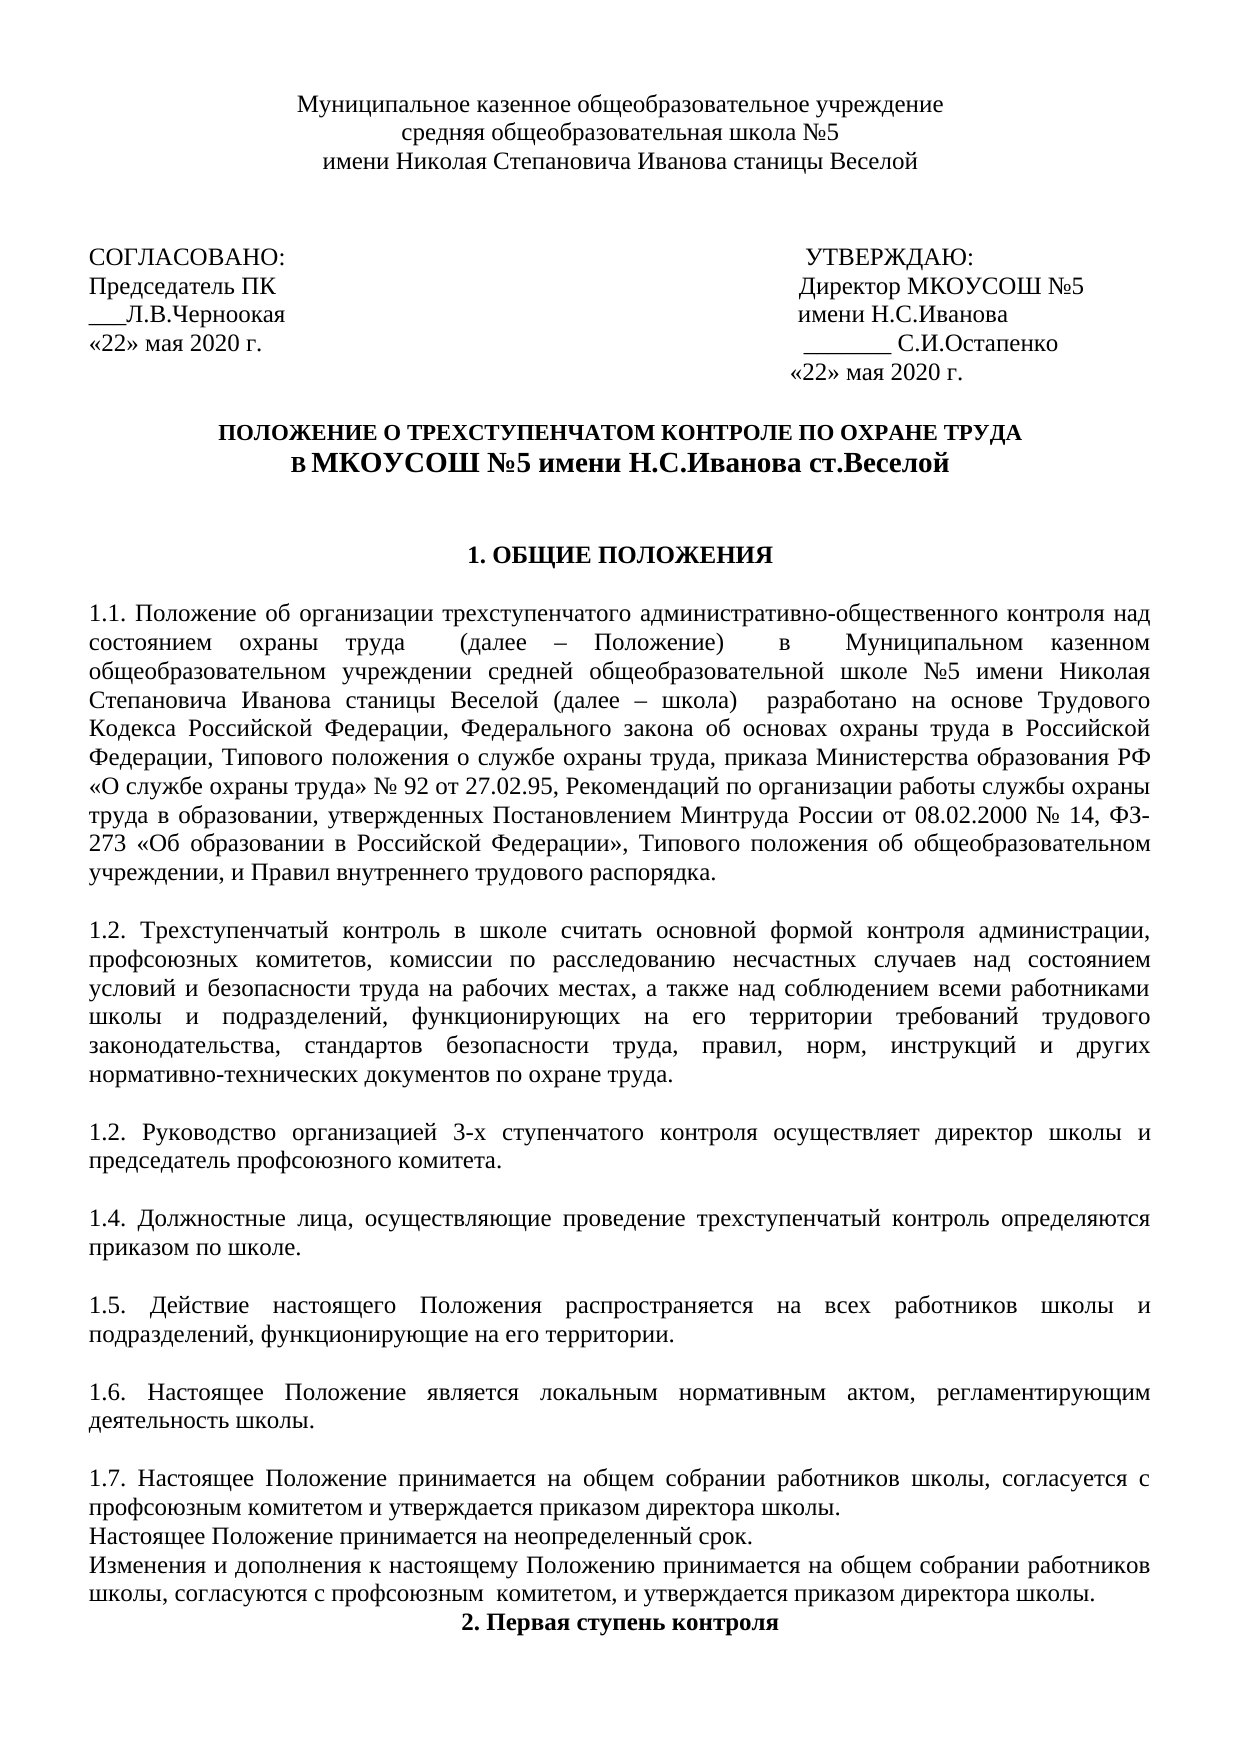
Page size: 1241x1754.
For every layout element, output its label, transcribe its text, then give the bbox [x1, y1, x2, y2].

text 1.6. Настоящее Положение является локальным нормативным актом, регламентирующим деятельность школы. [89, 1377, 1152, 1434]
text 1.7. Настоящее Положение принимается на общем собрании работников школы, согласуется с профсоюзным комитетом и утверждается приказом директора школы. [89, 1463, 1152, 1521]
text «22» мая 2020 г. [89, 357, 1152, 386]
text 1.1. Положение об организации трехступенчатого административно-общественного контроля над состоянием охраны труда (далее – Положение) в Муниципальном казенном общеобразовательном учреждении средней общеобразовательной школе №5 имени Николая Степановича Иванова станицы Веселой (далее – школа) разработано на основе Трудового Кодекса Российской Федерации, Федерального закона об основах охраны труда в Российской Федерации, Типового положения о службе охраны труда, приказа Министерства образования РФ «О службе охраны труда» № 92 от 27.02.95, Рекомендаций по организации работы службы охраны труда в образовании, утвержденных Постановлением Минтруда России от 08.02.2000 № 14, ФЗ- 273 «Об образовании в Российской Федерации», Типового положения об общеобразовательном учреждении, и Правил внутреннего трудового распорядка. [89, 598, 1152, 886]
text 1.5. Действие настоящего Положения распространяется на всех работников школы и подразделений, функционирующие на его территории. [89, 1290, 1152, 1348]
text Изменения и дополнения к настоящему Положению принимается на общем собрании работников школы, согласуются с профсоюзным комитетом, и утверждается приказом директора школы. [89, 1550, 1152, 1607]
text 2. Первая ступень контроля [89, 1607, 1152, 1636]
text «22» мая 2020 г. _______ С.И.Остапенко [89, 328, 1152, 357]
text 1.4. Должностные лица, осуществляющие проведение трехступенчатый контроль определяются приказом по школе. [89, 1203, 1152, 1261]
text 1.2. Трехступенчатый контроль в школе считать основной формой контроля администрации, профсоюзных комитетов, комиссии по расследованию несчастных случаев над состоянием условий и безопасности труда на рабочих местах, а также над соблюдением всеми работниками школы и подразделений, функционирующих на его территории требований трудового законодательства, стандартов безопасности труда, правил, норм, инструкций и других нормативно-технических документов по охране труда. [89, 915, 1152, 1088]
text 1.2. Руководство организацией 3-х ступенчатого контроля осуществляет директор школы и председатель профсоюзного комитета. [89, 1117, 1152, 1174]
text Муниципальное казенное общеобразовательное учреждение [89, 89, 1152, 117]
text Настоящее Положение принимается на неопределенный срок. [89, 1521, 1152, 1550]
text В МКОУСОШ №5 имени Н.С.Иванова ст.Веселой [89, 446, 1152, 479]
text СОГЛАСОВАНО: УТВЕРЖДАЮ: [89, 242, 1152, 271]
text имени Николая Степановича Иванова станицы Веселой [89, 146, 1152, 175]
text Председатель ПК Директор МКОУСОШ №5 ___Л.В.Черноокая имени Н.С.Иванова [89, 271, 1152, 328]
text 1. ОБЩИЕ ПОЛОЖЕНИЯ [89, 541, 1152, 569]
text ПОЛОЖЕНИЕ О ТРЕХСТУПЕНЧАТОМ КОНТРОЛЕ ПО ОХРАНЕ ТРУДА [89, 419, 1152, 446]
text средняя общеобразовательная школа №5 [89, 117, 1152, 146]
